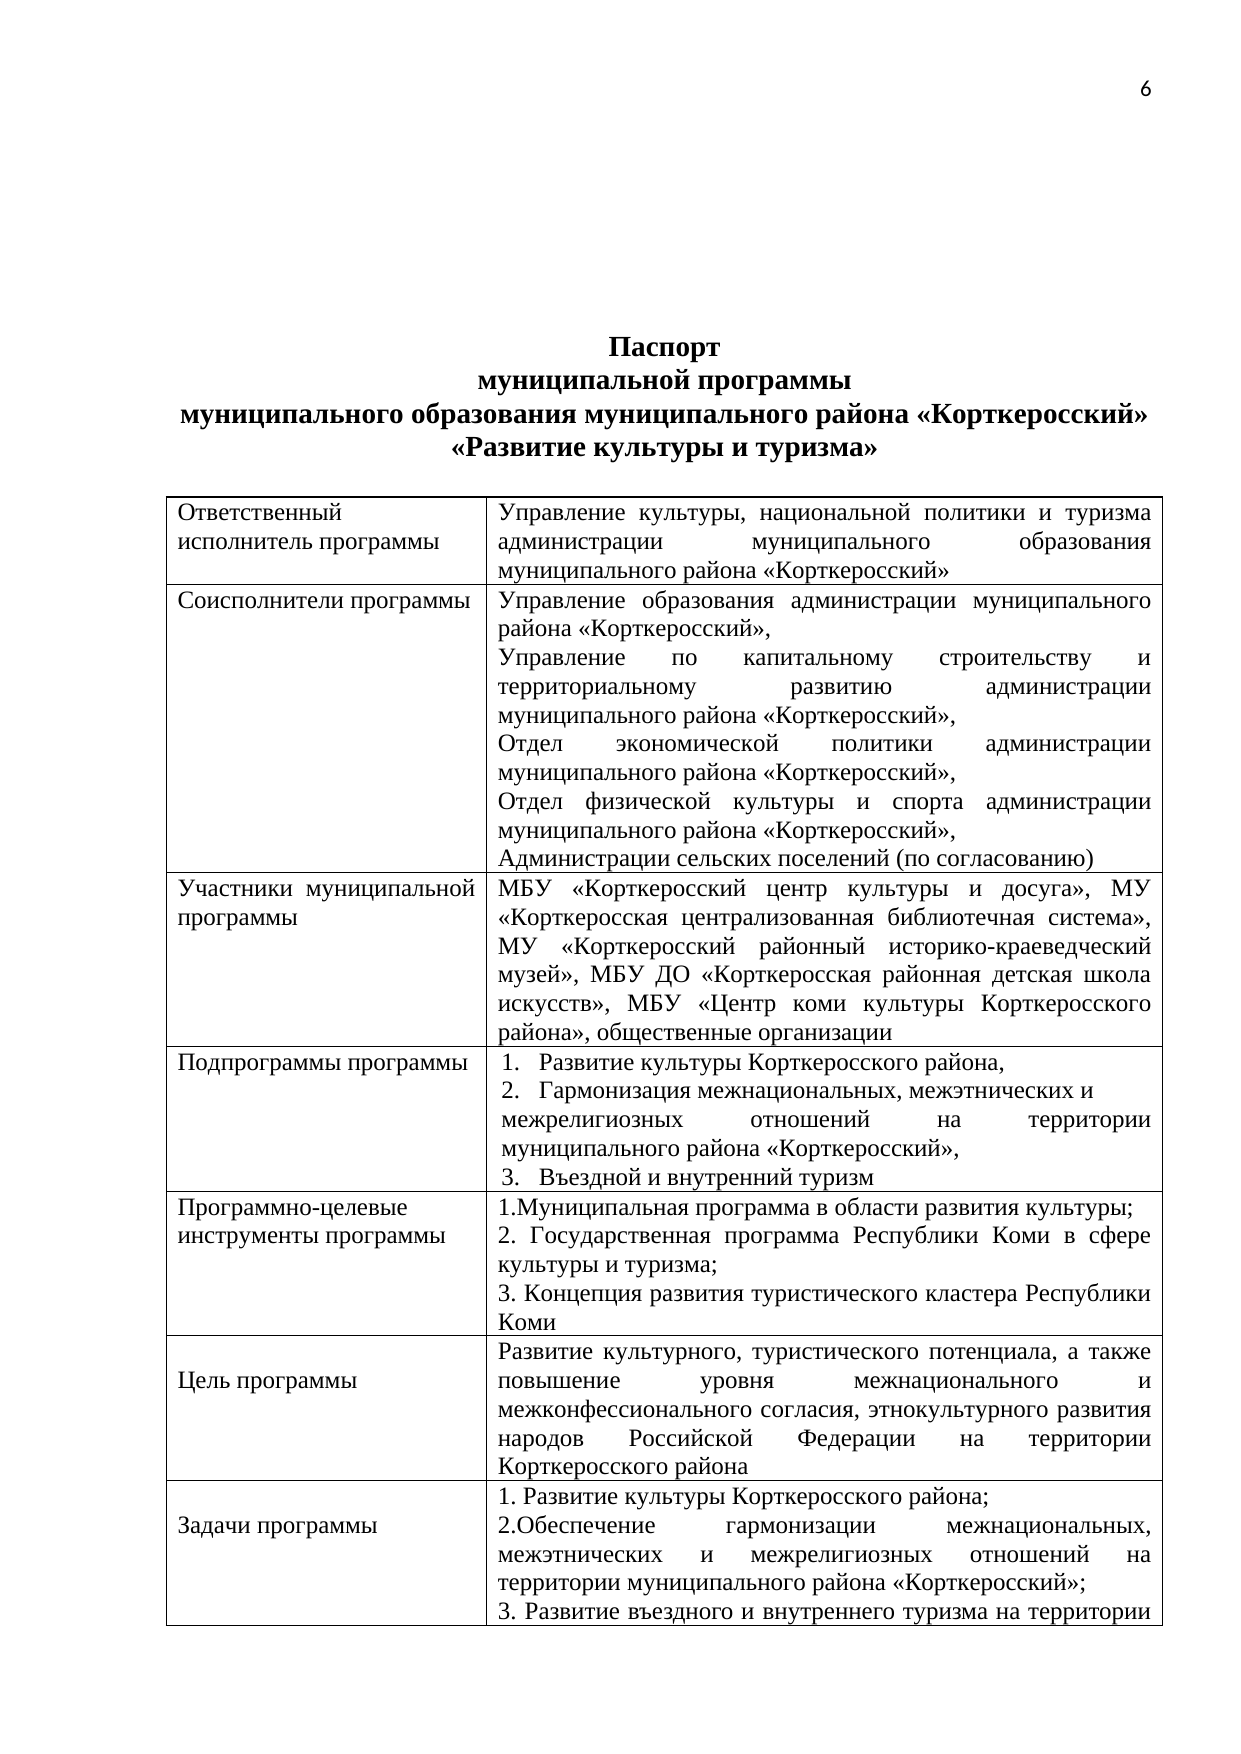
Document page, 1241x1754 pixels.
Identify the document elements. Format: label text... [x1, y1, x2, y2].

table_cell Цель программы [167, 1336, 486, 1480]
table_cell Задачи программы [167, 1481, 486, 1625]
table_cell Программно-целевые инструменты программы [167, 1192, 486, 1335]
table_cell 1.Муниципальная программа в области развития культуры; 2. Государственная программа Республики Коми в сфере культуры и туризма; 3. Концепция развития туристического кластера Республики Коми [487, 1192, 1162, 1335]
text муниципальной программы [177, 362, 1152, 396]
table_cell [487, 1481, 1162, 1625]
table_cell Подпрограммы программы [167, 1047, 486, 1191]
table_cell Развитие культурного, туристического потенциала, а также повышение уровня межнационального и межконфессионального согласия, этнокультурного развития народов Российской Федерации на территории Корткеросского района [487, 1336, 1162, 1480]
table_cell МБУ «Корткеросский центр культуры и досуга», МУ «Корткеросская централизованная библиотечная система», МУ «Корткеросский районный историко-краеведческий музей», МБУ ДО «Корткеросская районная детская школа искусств», МБУ «Центр коми культуры Корткеросского района», общественные организации [487, 873, 1162, 1046]
table_cell Управление образования администрации муниципального района «Корткеросский», Управление по капитальному строительству и территориальному развитию администрации муниципального района «Корткеросский», Отдел экономической политики администрации муниципального района «Корткеросский», Отдел физической культуры и спорта администрации муниципального района «Корткеросский», Администрации сельских поселений (по согласованию) [487, 585, 1162, 872]
text «Развитие культуры и туризма» [177, 429, 1152, 463]
text муниципального образования муниципального района «Корткеросский» [177, 396, 1152, 429]
text Паспорт [177, 329, 1152, 362]
table_header Управление культуры, национальной политики и туризма администрации муниципального образования муниципального района «Корткеросский» [487, 498, 1162, 584]
table_cell Участники муниципальной программы [167, 873, 486, 1046]
table_header Ответственный исполнитель программы [167, 498, 486, 584]
table_cell Развитие культуры Корткеросского района, Гармонизация межнациональных, межэтнических и межрелигиозных отношений на территории муниципального района «Корткеросский», Въездной и внутренний туризм [487, 1047, 1162, 1191]
table_cell Соисполнители программы [167, 585, 486, 872]
